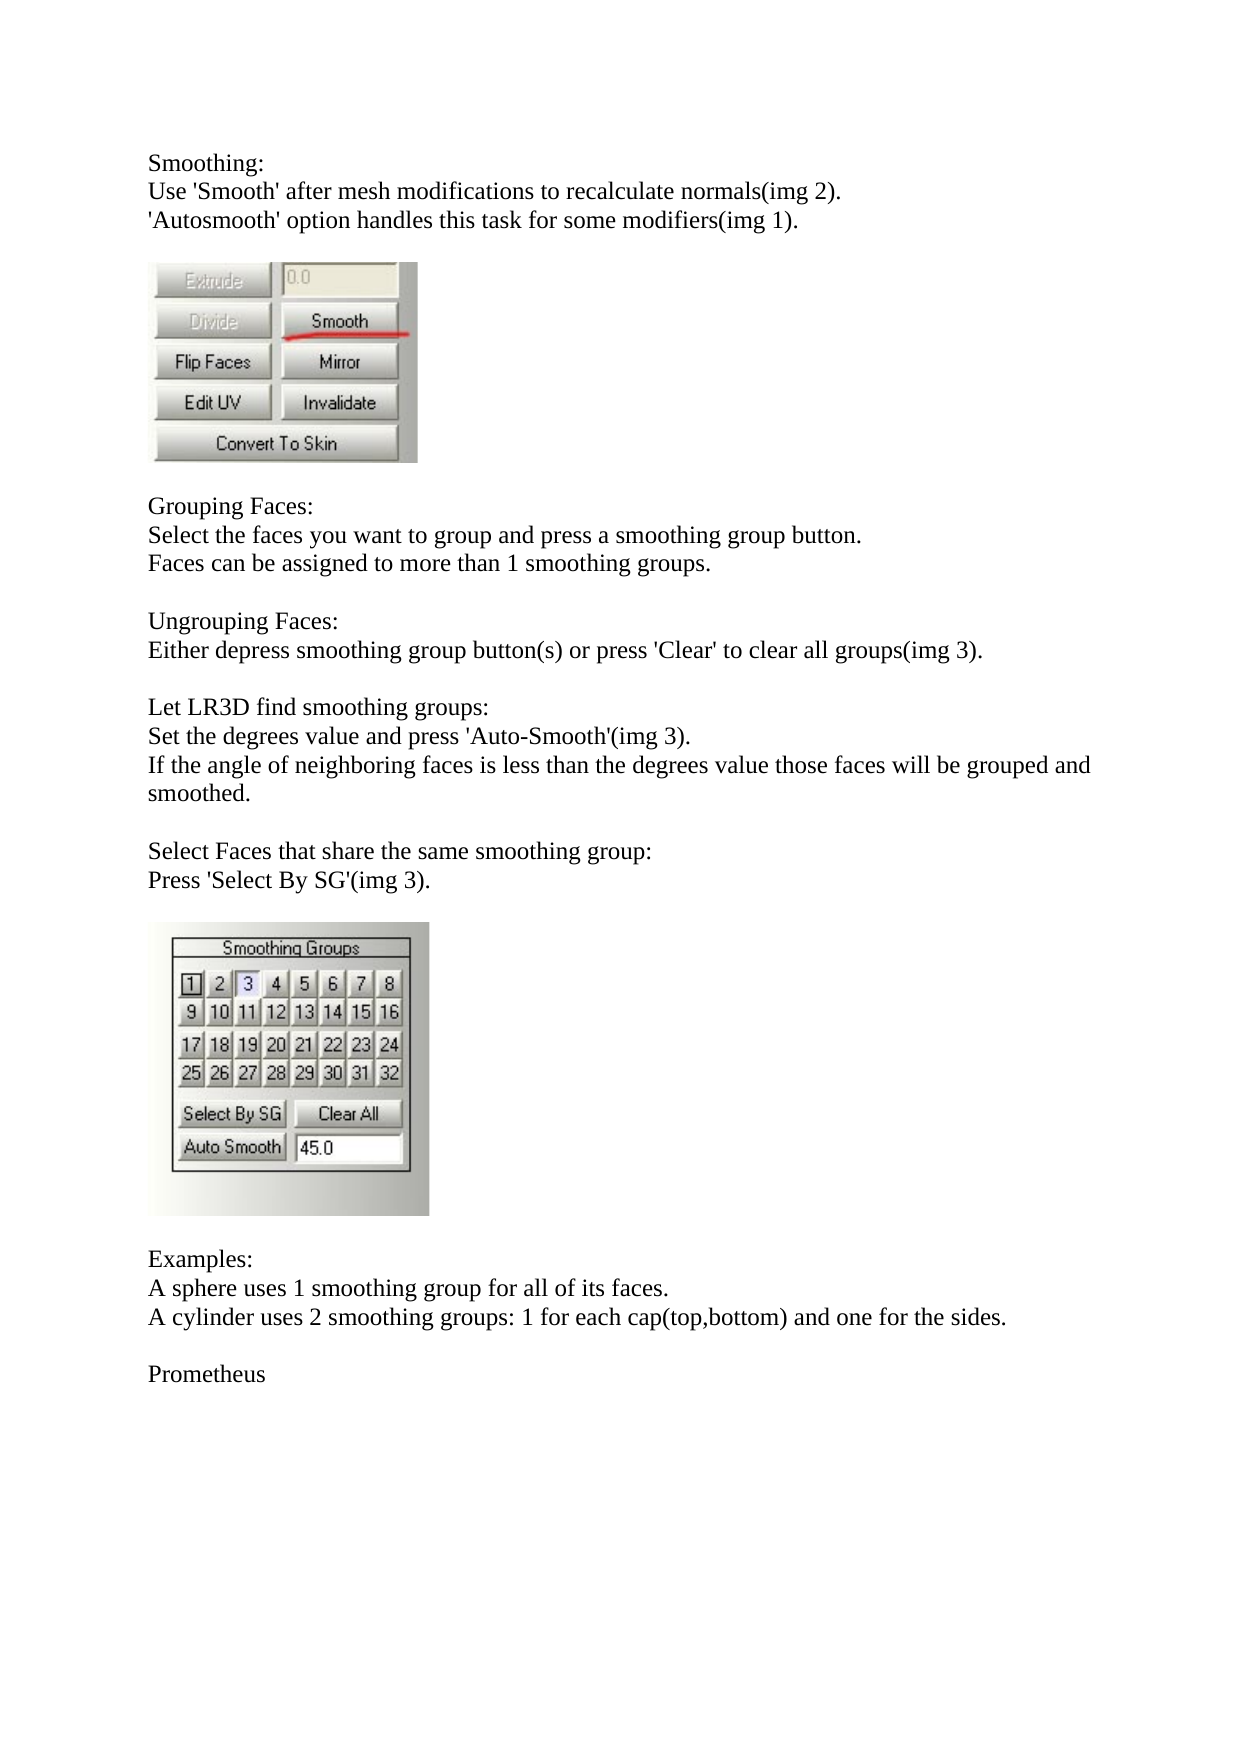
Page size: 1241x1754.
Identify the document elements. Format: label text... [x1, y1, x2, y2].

picture [147, 922, 430, 1216]
text Smoothing: Use 'Smooth' after mesh modifications to recalculate normals(img 2). 'Autosmooth' option handles this task for some modifiers(img 1). Grouping Faces: Select the faces you want to group and press a smoothing group button. Faces can be assigned to more than 1 smoothing groups. Ungrouping Faces: Either depress smoothing group button(s) or press 'Clear' to clear all groups(img 3). Let LR3D find smoothing groups: Set the degrees value and press 'Auto-Smooth'(img 3). If the angle of neighboring faces is less than the degrees value those faces will be grouped and smoothed. Select Faces that share the same smoothing group: Press 'Select By SG'(img 3). Examples: A sphere uses 1 smoothing group for all of its faces. A cylinder uses 2 smoothing groups: 1 for each cap(top,bottom) and one for the sides. Prometheus [148, 148, 1093, 1388]
picture [147, 262, 418, 463]
